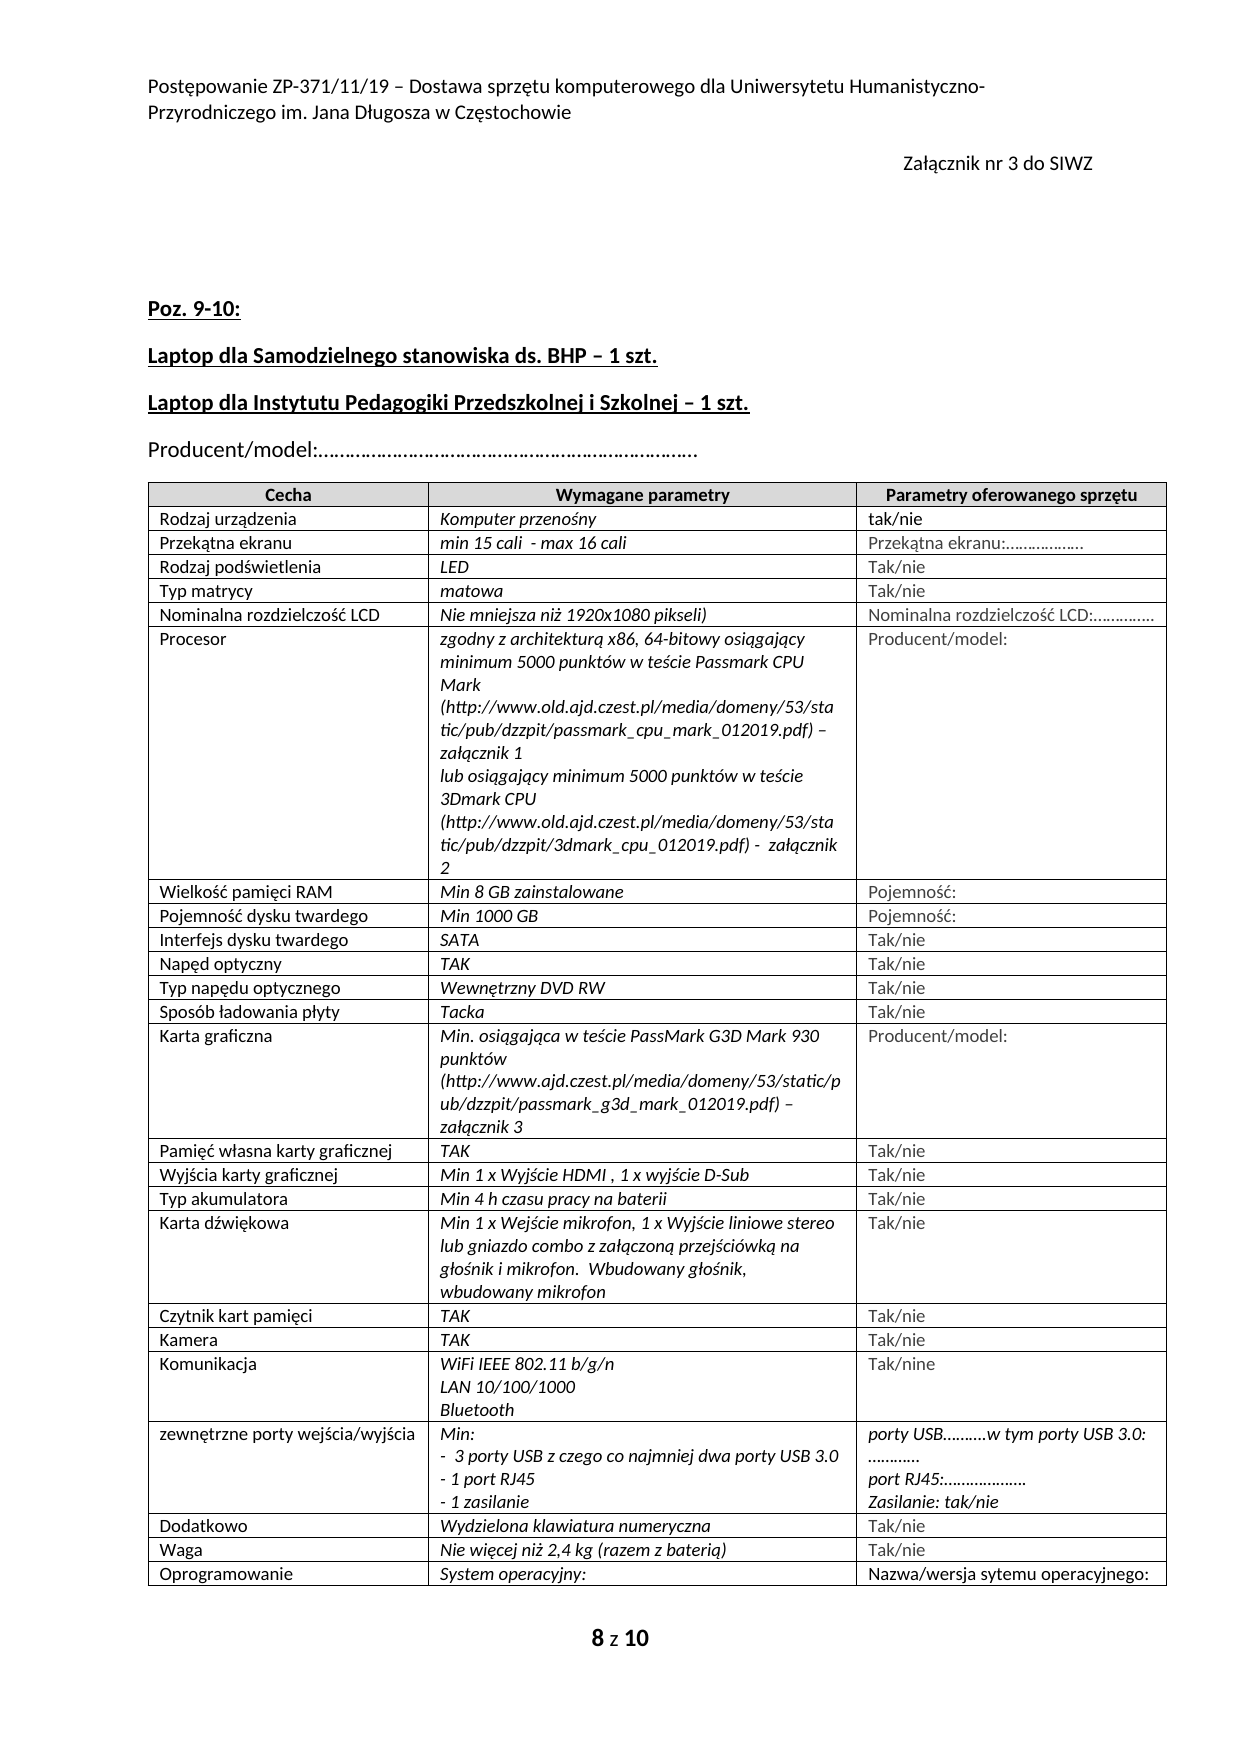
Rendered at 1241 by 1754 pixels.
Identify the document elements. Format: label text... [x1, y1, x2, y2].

table_header Wymagane parametry [429, 483, 856, 506]
table_cell TAK [429, 1139, 856, 1162]
table_cell Karta graficzna [149, 1024, 428, 1138]
table_cell TAK [429, 952, 856, 975]
table_cell Tak/nine [857, 1352, 1166, 1421]
table_cell Nie więcej niż 2,4 kg (razem z baterią) [429, 1538, 856, 1561]
table_cell Tak/nie [857, 579, 1166, 602]
table_cell Rodzaj urządzenia [149, 507, 428, 530]
table_cell Tak/nie [857, 1139, 1166, 1162]
table_cell Napęd optyczny [149, 952, 428, 975]
table_cell Tak/nie [857, 1163, 1166, 1186]
table_cell zgodny z architekturą x86, 64-bitowy osiągający minimum 5000 punktów w teście Passmark CPU Mark (http://www.old.ajd.czest.pl/media/domeny/53/static/pub/dzzpit/passmark_cpu_mark_012019.pdf) – załącznik 1 lub osiągający minimum 5000 punktów w teście 3Dmark CPU (http://www.old.ajd.czest.pl/media/domeny/53/static/pub/dzzpit/3dmark_cpu_012019.pdf) - załącznik 2 [429, 627, 856, 879]
table_cell Sposób ładowania płyty [149, 1000, 428, 1023]
table_cell Wielkość pamięci RAM [149, 880, 428, 903]
table_cell tak/nie [857, 507, 1166, 530]
table_cell Min: - 3 porty USB z czego co najmniej dwa porty USB 3.0 - 1 port RJ45 - 1 zasilanie [429, 1422, 856, 1513]
table_cell Typ akumulatora [149, 1187, 428, 1210]
table_cell Tak/nie [857, 555, 1166, 578]
table_cell Nominalna rozdzielczość LCD:………….. [857, 603, 1166, 626]
text Poz. 9-10: [148, 294, 1093, 323]
table_cell Wydzielona klawiatura numeryczna [429, 1514, 856, 1537]
table_cell Przekątna ekranu:……………… [857, 531, 1166, 554]
table_cell porty USB……….w tym porty USB 3.0:………… port RJ45:………………. Zasilanie: tak/nie [857, 1422, 1166, 1513]
table_cell Wyjścia karty graficznej [149, 1163, 428, 1186]
text Laptop dla Samodzielnego stanowiska ds. BHP – 1 szt. [148, 341, 1093, 369]
table_cell TAK [429, 1328, 856, 1351]
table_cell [857, 1562, 1166, 1585]
table_cell Interfejs dysku twardego [149, 928, 428, 951]
table_cell Oprogramowanie [149, 1562, 428, 1585]
table_cell Tak/nie [857, 952, 1166, 975]
table_cell Tak/nie [857, 928, 1166, 951]
table_cell Min 1 x Wyjście HDMI , 1 x wyjście D-Sub [429, 1163, 856, 1186]
table_cell Min. osiągająca w teście PassMark G3D Mark 930 punktów (http://www.ajd.czest.pl/media/domeny/53/static/pub/dzzpit/passmark_g3d_mark_012019.pdf) – załącznik 3 [429, 1024, 856, 1138]
table_cell Tak/nie [857, 1187, 1166, 1210]
table_cell Procesor [149, 627, 428, 879]
table_cell Tak/nie [857, 1211, 1166, 1303]
table_cell Tak/nie [857, 1514, 1166, 1537]
table_cell Tak/nie [857, 1000, 1166, 1023]
table_cell Komunikacja [149, 1352, 428, 1421]
table_cell Pojemność dysku twardego [149, 904, 428, 927]
table_cell Pojemność: [857, 880, 1166, 903]
table_cell Nominalna rozdzielczość LCD [149, 603, 428, 626]
table_cell Min 8 GB zainstalowane [429, 880, 856, 903]
table_cell min 15 cali - max 16 cali [429, 531, 856, 554]
table_cell Nie mniejsza niż 1920x1080 pikseli) [429, 603, 856, 626]
table_header Cecha [149, 483, 428, 506]
table_cell TAK [429, 1304, 856, 1327]
text Laptop dla Instytutu Pedagogiki Przedszkolnej i Szkolnej – 1 szt. [148, 388, 1093, 416]
table_cell Czytnik kart pamięci [149, 1304, 428, 1327]
table_cell Pojemność: [857, 904, 1166, 927]
table_cell Tacka [429, 1000, 856, 1023]
table_header Parametry oferowanego sprzętu [857, 483, 1166, 506]
table_cell Tak/nie [857, 1304, 1166, 1327]
table_cell Karta dźwiękowa [149, 1211, 428, 1303]
table_cell Przekątna ekranu [149, 531, 428, 554]
table_cell Min 1 x Wejście mikrofon, 1 x Wyjście liniowe stereo lub gniazdo combo z załączoną przejściówką na głośnik i mikrofon. Wbudowany głośnik, wbudowany mikrofon [429, 1211, 856, 1303]
table_cell Typ napędu optycznego [149, 976, 428, 999]
table_cell Kamera [149, 1328, 428, 1351]
table_cell SATA [429, 928, 856, 951]
table_cell Producent/model: [857, 627, 1166, 879]
text Producent/model:……………………………………………………………… [148, 435, 1093, 463]
table_cell Tak/nie [857, 976, 1166, 999]
table_cell Wewnętrzny DVD RW [429, 976, 856, 999]
table_cell Min 4 h czasu pracy na baterii [429, 1187, 856, 1210]
table_cell Waga [149, 1538, 428, 1561]
table_cell Min 1000 GB [429, 904, 856, 927]
table_cell Tak/nie [857, 1538, 1166, 1561]
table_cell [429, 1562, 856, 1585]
table_cell Pamięć własna karty graficznej [149, 1139, 428, 1162]
table_cell zewnętrzne porty wejścia/wyjścia [149, 1422, 428, 1513]
table_cell matowa [429, 579, 856, 602]
table_cell Komputer przenośny [429, 507, 856, 530]
table_cell LED [429, 555, 856, 578]
table_cell Dodatkowo [149, 1514, 428, 1537]
table_cell Producent/model: [857, 1024, 1166, 1138]
table_cell Tak/nie [857, 1328, 1166, 1351]
table_cell Rodzaj podświetlenia [149, 555, 428, 578]
table_cell Typ matrycy [149, 579, 428, 602]
table_cell WiFi IEEE 802.11 b/g/n LAN 10/100/1000 Bluetooth [429, 1352, 856, 1421]
